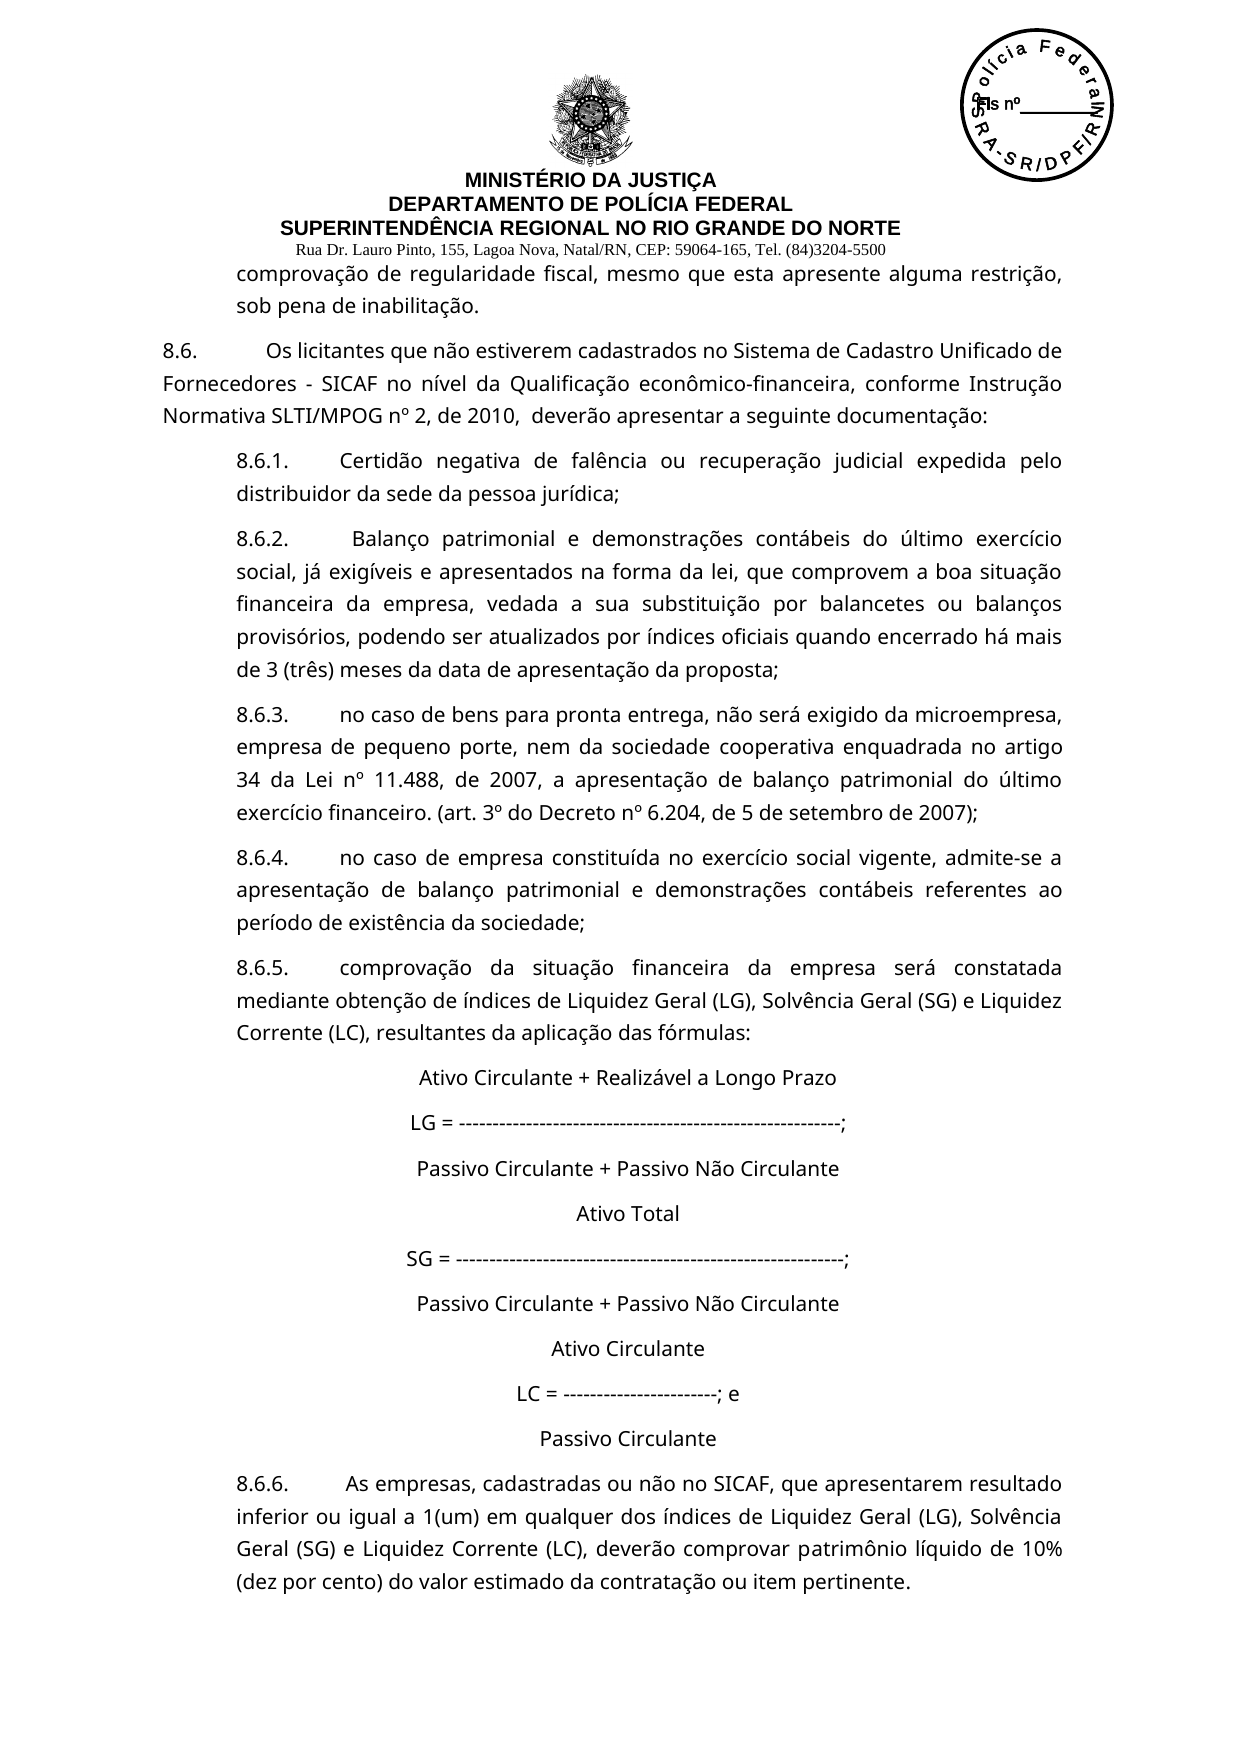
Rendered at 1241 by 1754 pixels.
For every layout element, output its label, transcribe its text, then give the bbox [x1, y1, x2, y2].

list Os licitantes que não estiverem cadastrados no Sistema de Cadastro Unificado de Fornecedores - SICAF no nível da Qualificação econômico-financeira, conforme Instrução Normativa SLTI/MPOG nº 2, de 2010, deverão apresentar a seguinte documentação: [162, 336, 1063, 430]
text SG = ----------------------------------------------------------; [193, 1244, 1063, 1272]
list no caso de empresa constituída no exercício social vigente, admite-se a apresentação de balanço patrimonial e demonstrações contábeis referentes ao período de existência da sociedade; [236, 843, 1063, 936]
list As empresas, cadastradas ou não no SICAF, que apresentarem resultado inferior ou igual a 1(um) em qualquer dos índices de Liquidez Geral (LG), Solvência Geral (SG) e Liquidez Corrente (LC), deverão comprovar patrimônio líquido de 10% (dez por cento) do valor estimado da contratação ou item pertinente. [236, 1469, 1063, 1596]
text Passivo Circulante + Passivo Não Circulante [193, 1154, 1063, 1182]
text Ativo Total [193, 1199, 1063, 1227]
text Ativo Circulante [193, 1334, 1063, 1362]
list Certidão negativa de falência ou recuperação judicial expedida pelo distribuidor da sede da pessoa jurídica; [236, 447, 1063, 508]
list comprovação da situação financeira da empresa será constatada mediante obtenção de índices de Liquidez Geral (LG), Solvência Geral (SG) e Liquidez Corrente (LC), resultantes da aplicação das fórmulas: [236, 953, 1063, 1047]
text LG = ---------------------------------------------------------; [193, 1108, 1063, 1137]
text Ativo Circulante + Realizável a Longo Prazo [193, 1063, 1063, 1092]
list Balanço patrimonial e demonstrações contábeis do último exercício social, já exigíveis e apresentados na forma da lei, que comprovem a boa situação financeira da empresa, vedada a sua substituição por balancetes ou balanços provisórios, podendo ser atualizados por índices oficiais quando encerrado há mais de 3 (três) meses da data de apresentação da proposta; [236, 524, 1063, 683]
list no caso de bens para pronta entrega, não será exigido da microempresa, empresa de pequeno porte, nem da sociedade cooperativa enquadrada no artigo 34 da Lei nº 11.488, de 2007, a apresentação de balanço patrimonial do último exercício financeiro. (art. 3º do Decreto nº 6.204, de 5 de setembro de 2007); [236, 700, 1063, 826]
text Passivo Circulante + Passivo Não Circulante [193, 1289, 1063, 1317]
text LC = -----------------------; e [193, 1379, 1063, 1408]
picture [547, 73, 634, 168]
text Passivo Circulante [193, 1424, 1063, 1453]
